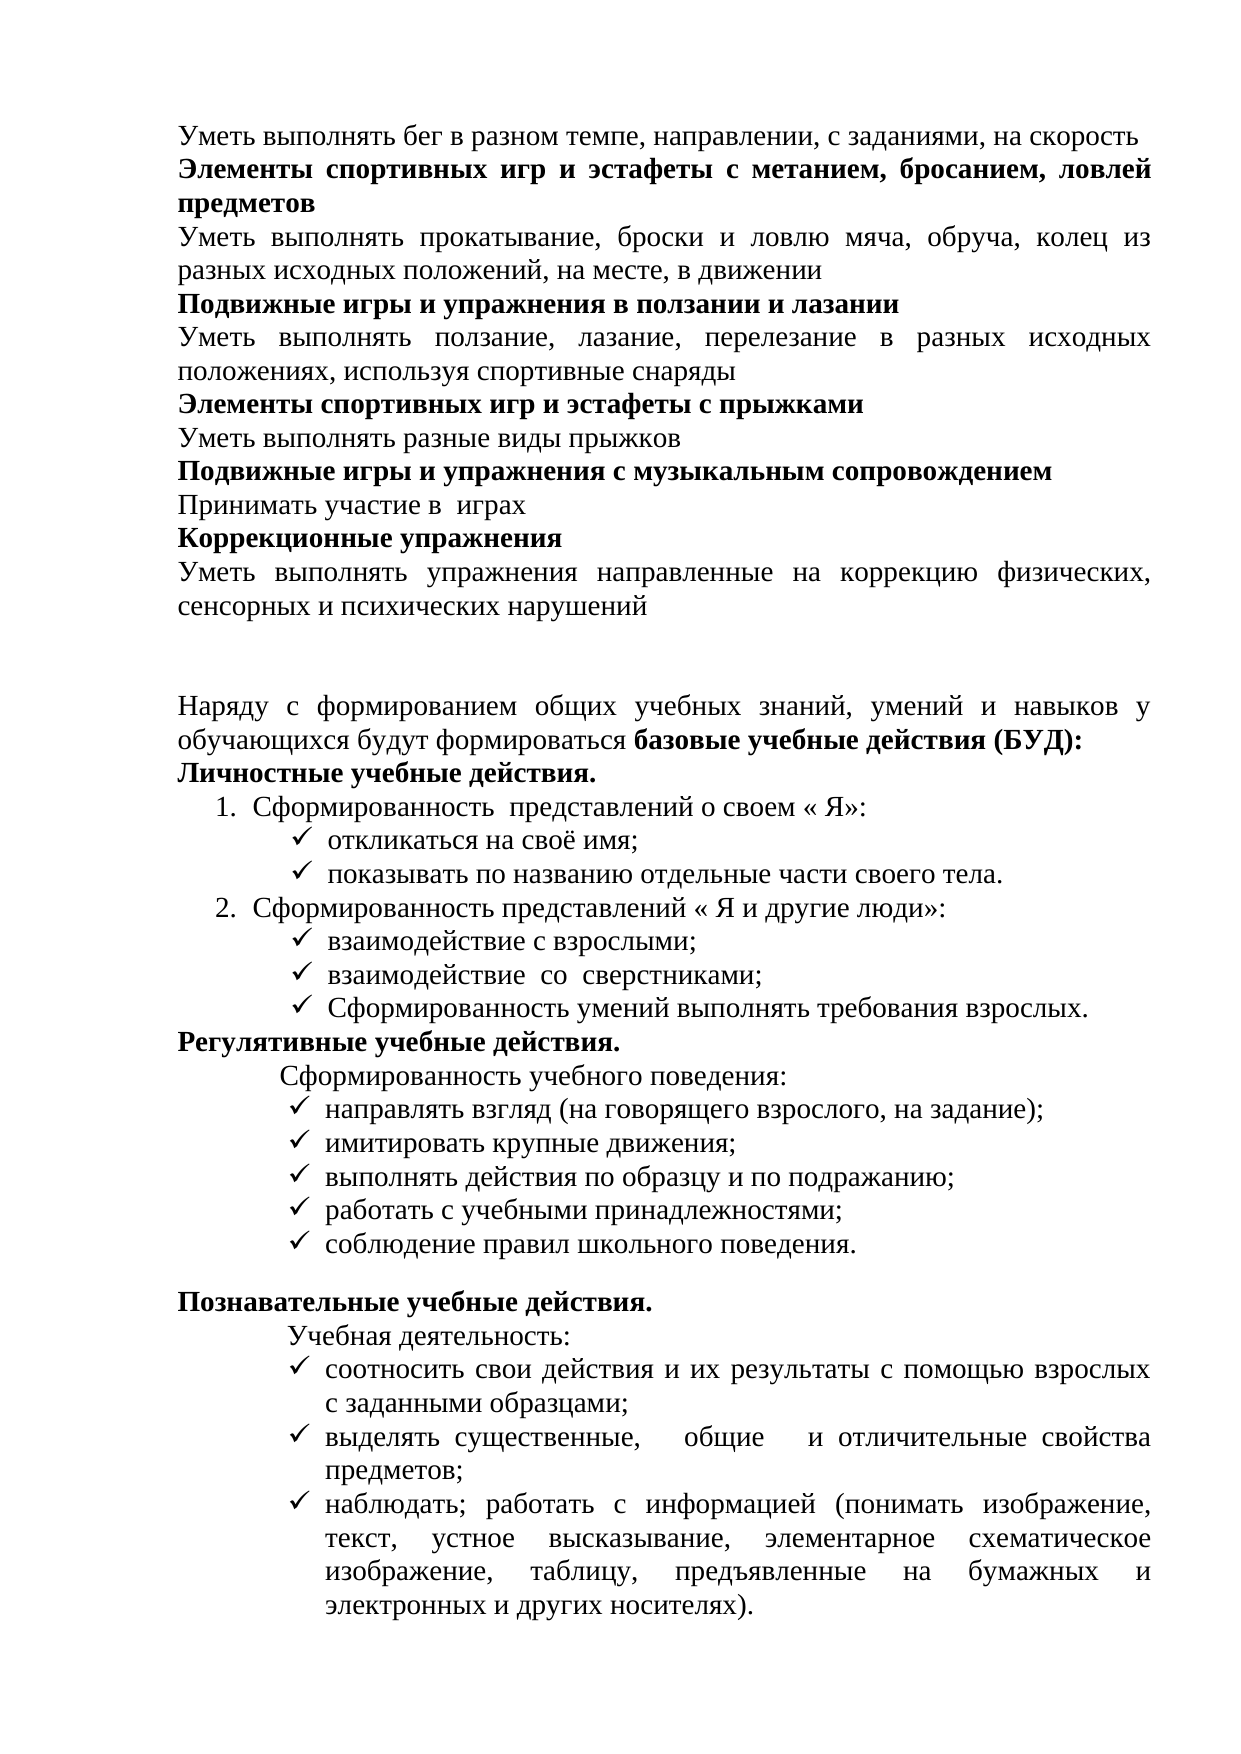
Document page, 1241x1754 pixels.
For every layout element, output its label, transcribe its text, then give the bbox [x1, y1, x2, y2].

list Личностные учебные действия. [177, 755, 1152, 789]
text Уметь выполнять разные виды прыжков [177, 420, 1152, 453]
text Уметь выполнять прокатывание, броски и ловлю мяча, обруча, колец из разных исходных положений, на месте, в движении [177, 219, 1152, 286]
list откликаться на своё имя; [290, 822, 1152, 856]
list соблюдение правил школьного поведения. [287, 1226, 1152, 1259]
text Регулятивные учебные действия. [177, 1024, 1152, 1058]
text Подвижные игры и упражнения с музыкальным сопровождением [177, 453, 1152, 487]
text Познавательные учебные действия. [177, 1284, 1152, 1318]
list взаимодействие с взрослыми; [290, 923, 1152, 957]
list имитировать крупные движения; [287, 1125, 1152, 1159]
list выделять существенные, общие и отличительные свойства предметов; [287, 1419, 1152, 1486]
list соотносить свои действия и их результаты с помощью взрослых с заданными образцами; [287, 1352, 1152, 1419]
list взаимодействие со сверстниками; [290, 957, 1152, 991]
text Уметь выполнять ползание, лазание, перелезание в разных исходных положениях, используя спортивные снаряды [177, 319, 1152, 386]
list Сформированность представлений « Я и другие люди»: [215, 890, 1152, 923]
text Элементы спортивных игр и эстафеты с прыжками [177, 386, 1152, 420]
text Принимать участие в играх [177, 487, 1152, 521]
text Коррекционные упражнения [177, 521, 1152, 554]
list направлять взгляд (на говорящего взрослого, на задание); [287, 1091, 1152, 1125]
list Наряду с формированием общих учебных знаний, умений и навыков у обучающихся будут формироваться базовые учебные действия (БУД): [177, 688, 1152, 755]
text Уметь выполнять бег в разном темпе, направлении, с заданиями, на скорость [177, 118, 1152, 152]
text Сформированность учебного поведения: [177, 1058, 1152, 1091]
list Сформированность представлений о своем « Я»: [215, 789, 1152, 822]
list выполнять действия по образцу и по подражанию; [287, 1159, 1152, 1192]
list работать с учебными принадлежностями; [287, 1192, 1152, 1226]
text Подвижные игры и упражнения в ползании и лазании [177, 286, 1152, 319]
text Уметь выполнять упражнения направленные на коррекцию физических, сенсорных и психических нарушений [177, 554, 1152, 621]
list наблюдать; работать с информацией (понимать изображение, текст, устное высказывание, элементарное схематическое изображение, таблицу, предъявленные на бумажных и электронных и других носителях). [287, 1486, 1152, 1620]
list показывать по названию отдельные части своего тела. [290, 856, 1152, 890]
text Элементы спортивных игр и эстафеты с метанием, бросанием, ловлей предметов [177, 152, 1152, 219]
list Сформированность умений выполнять требования взрослых. [290, 991, 1152, 1024]
text Учебная деятельность: [177, 1318, 1152, 1352]
